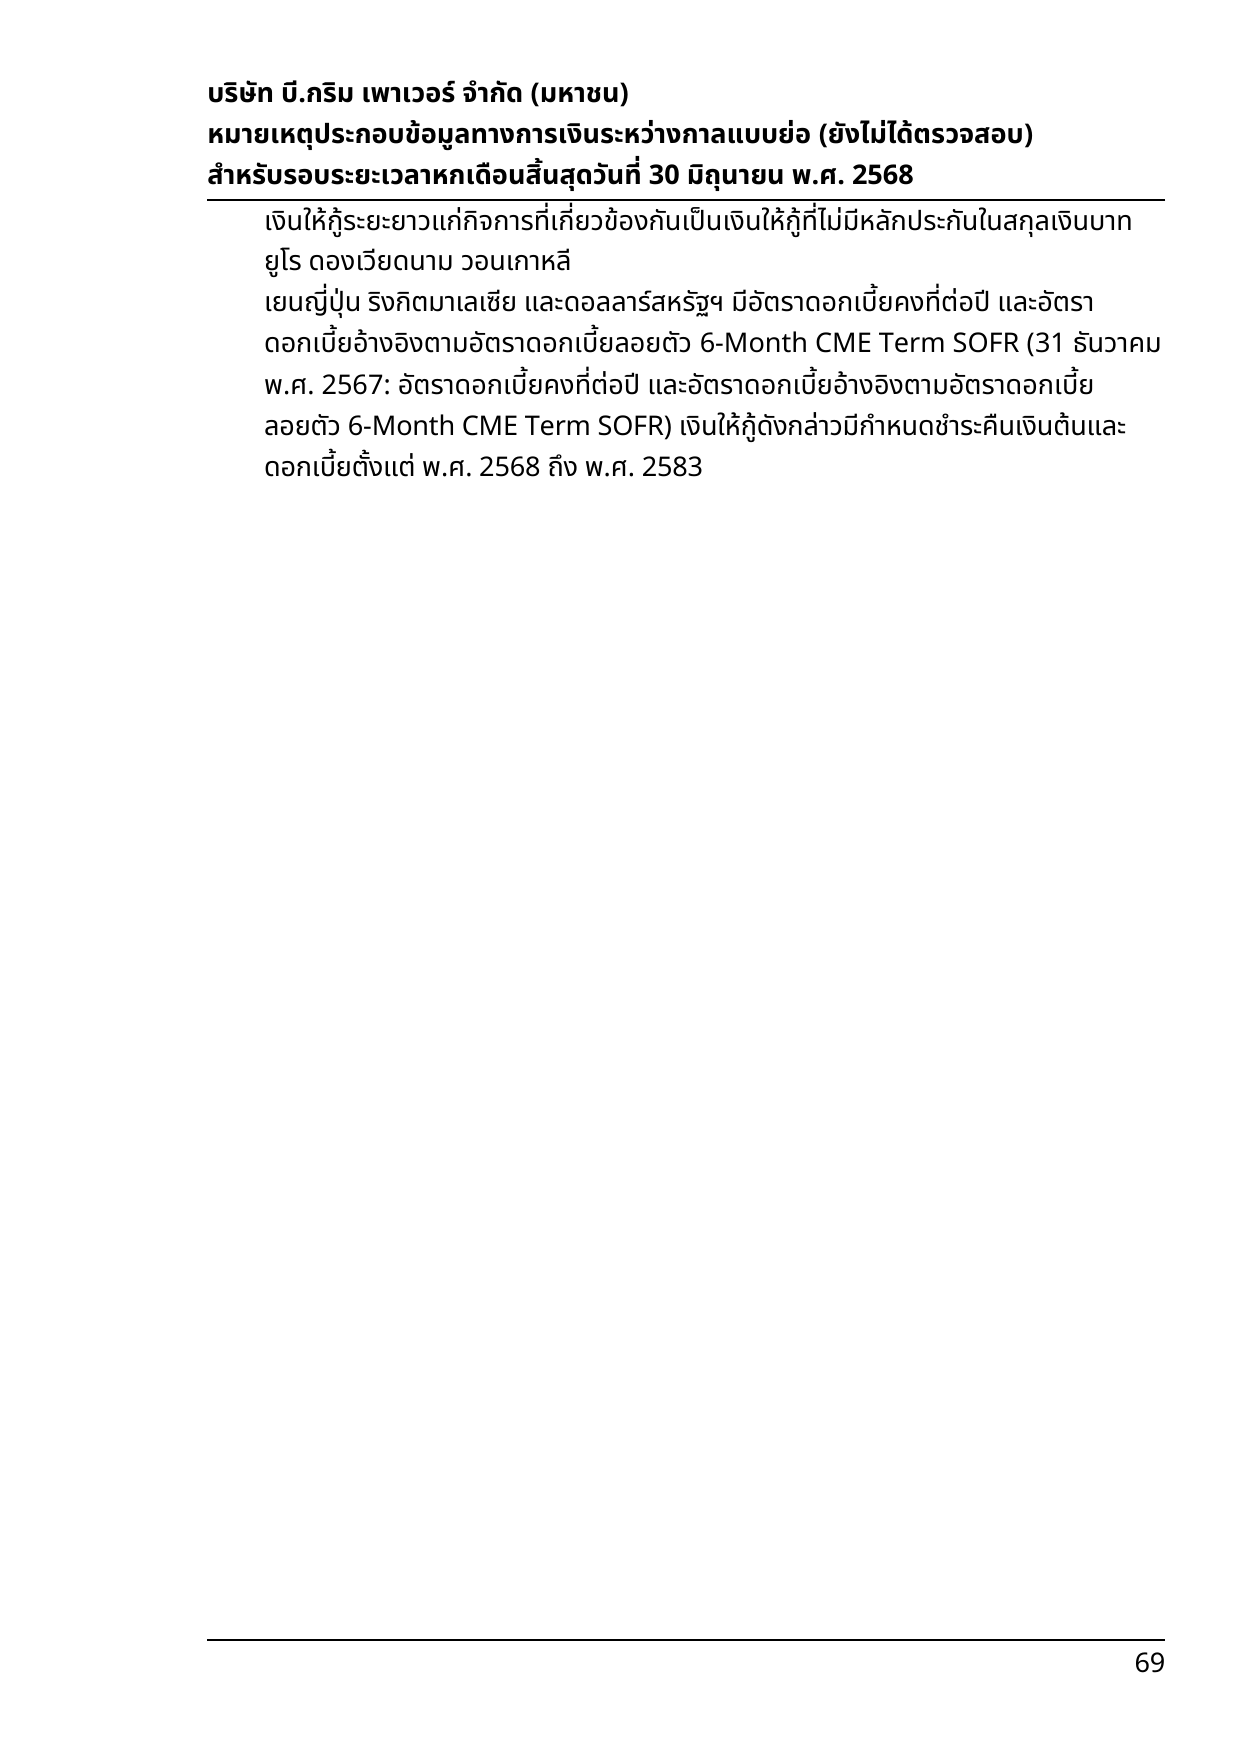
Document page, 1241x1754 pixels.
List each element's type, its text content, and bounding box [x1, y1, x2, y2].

text เงินให้กู้ระยะยาวแก่กิจการที่เกี่ยวข้องกันเป็นเงินให้กู้ที่ไม่มีหลักประกันในสกุลเงินบาท ยูโร ดองเวียดนาม วอนเกาหลี เยนญี่ปุ่น ริงกิตมาเลเซีย และดอลลาร์สหรัฐฯ มีอัตราดอกเบี้ยคงที่ต่อปี และอัตราดอกเบี้ยอ้างอิงตามอัตราดอกเบี้ยลอยตัว 6-Month CME Term SOFR (31 ธันวาคม พ.ศ. 2567: อัตราดอกเบี้ยคงที่ต่อปี และอัตราดอกเบี้ยอ้างอิงตามอัตราดอกเบี้ยลอยตัว 6-Month CME Term SOFR) เงินให้กู้ดังกล่าวมีกำหนดชำระคืนเงินต้นและดอกเบี้ยตั้งแต่ พ.ศ. 2568 ถึง พ.ศ. 2583 [264, 201, 1165, 488]
